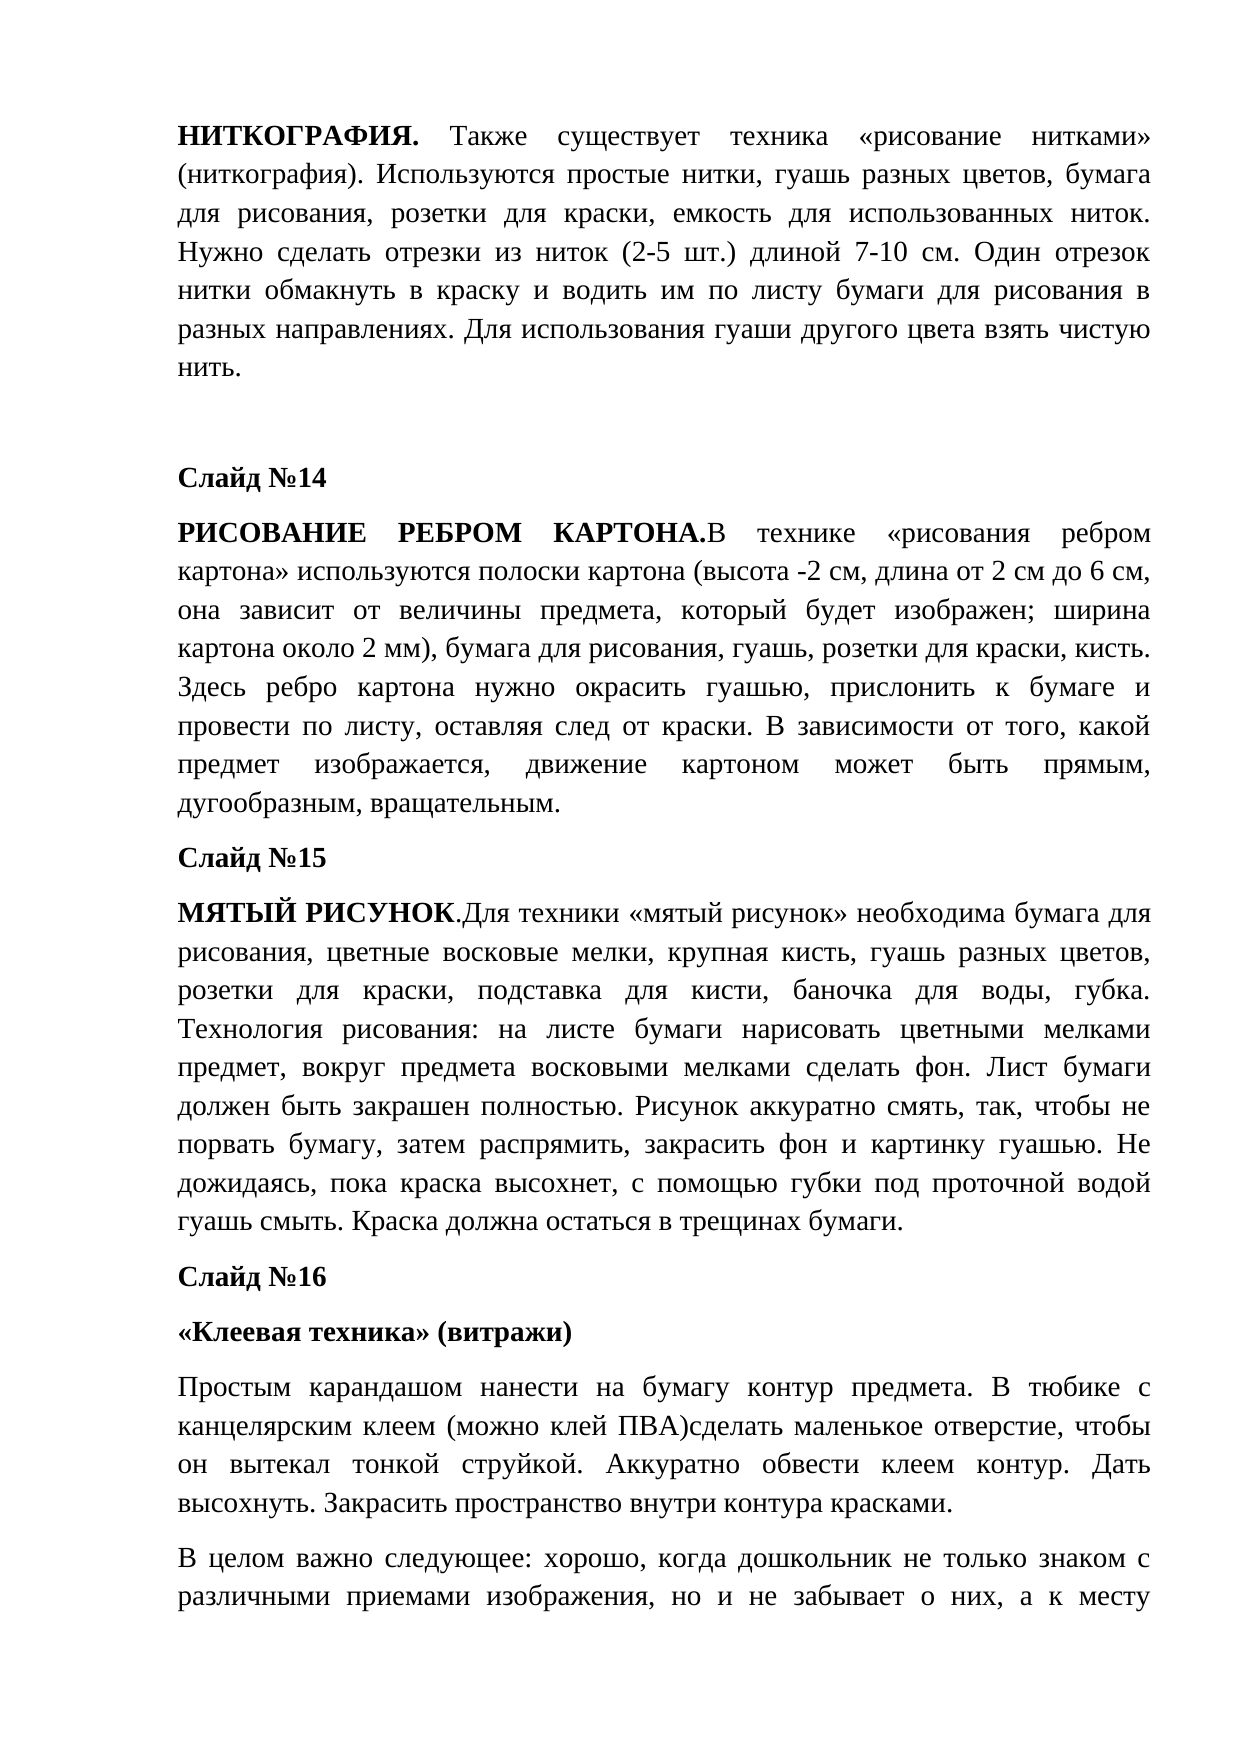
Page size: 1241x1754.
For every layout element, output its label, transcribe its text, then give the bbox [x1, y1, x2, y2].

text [177, 1540, 1152, 1612]
text РИСОВАНИЕ РЕБРОМ КАРТОНА.В технике «рисования ребром картона» используются полоски картона (высота -2 см, длина от 2 см до 6 см, она зависит от величины предмета, который будет изображен; ширина картона около 2 мм), бумага для рисования, гуашь, розетки для краски, кисть. Здесь ребро картона нужно окрасить гуашью, прислонить к бумаге и провести по листу, оставляя след от краски. В зависимости от того, какой предмет изображается, движение картоном может быть прямым, дугообразным, вращательным. [177, 515, 1152, 818]
text Слайд №14 [177, 460, 1152, 493]
text НИТКОГРАФИЯ. Также существует техника «рисование нитками» (ниткография). Используются простые нитки, гуашь разных цветов, бумага для рисования, розетки для краски, емкость для использованных ниток. Нужно сделать отрезки из ниток (2-5 шт.) длиной 7-10 см. Один отрезок нитки обмакнуть в краску и водить им по листу бумаги для рисования в разных направлениях. Для использования гуаши другого цвета взять чистую нить. [177, 118, 1152, 383]
text МЯТЫЙ РИСУНОК.Для техники «мятый рисунок» необходима бумага для рисования, цветные восковые мелки, крупная кисть, гуашь разных цветов, розетки для краски, подставка для кисти, баночка для воды, губка. Технология рисования: на листе бумаги нарисовать цветными мелками предмет, вокруг предмета восковыми мелками сделать фон. Лист бумаги должен быть закрашен полностью. Рисунок аккуратно смять, так, чтобы не порвать бумагу, затем распрямить, закрасить фон и картинку гуашью. Не дожидаясь, пока краска высохнет, с помощью губки под проточной водой гуашь смыть. Краска должна остаться в трещинах бумаги. [177, 895, 1152, 1237]
text Простым карандашом нанести на бумагу контур предмета. В тюбике с канцелярским клеем (можно клей ПВА)сделать маленькое отверстие, чтобы он вытекал тонкой струйкой. Аккуратно обвести клеем контур. Дать высохнуть. Закрасить пространство внутри контура красками. [177, 1369, 1152, 1518]
text Слайд №15 [177, 840, 1152, 873]
text Слайд №16 [177, 1259, 1152, 1292]
text «Клеевая техника» (витражи) [177, 1314, 1152, 1347]
